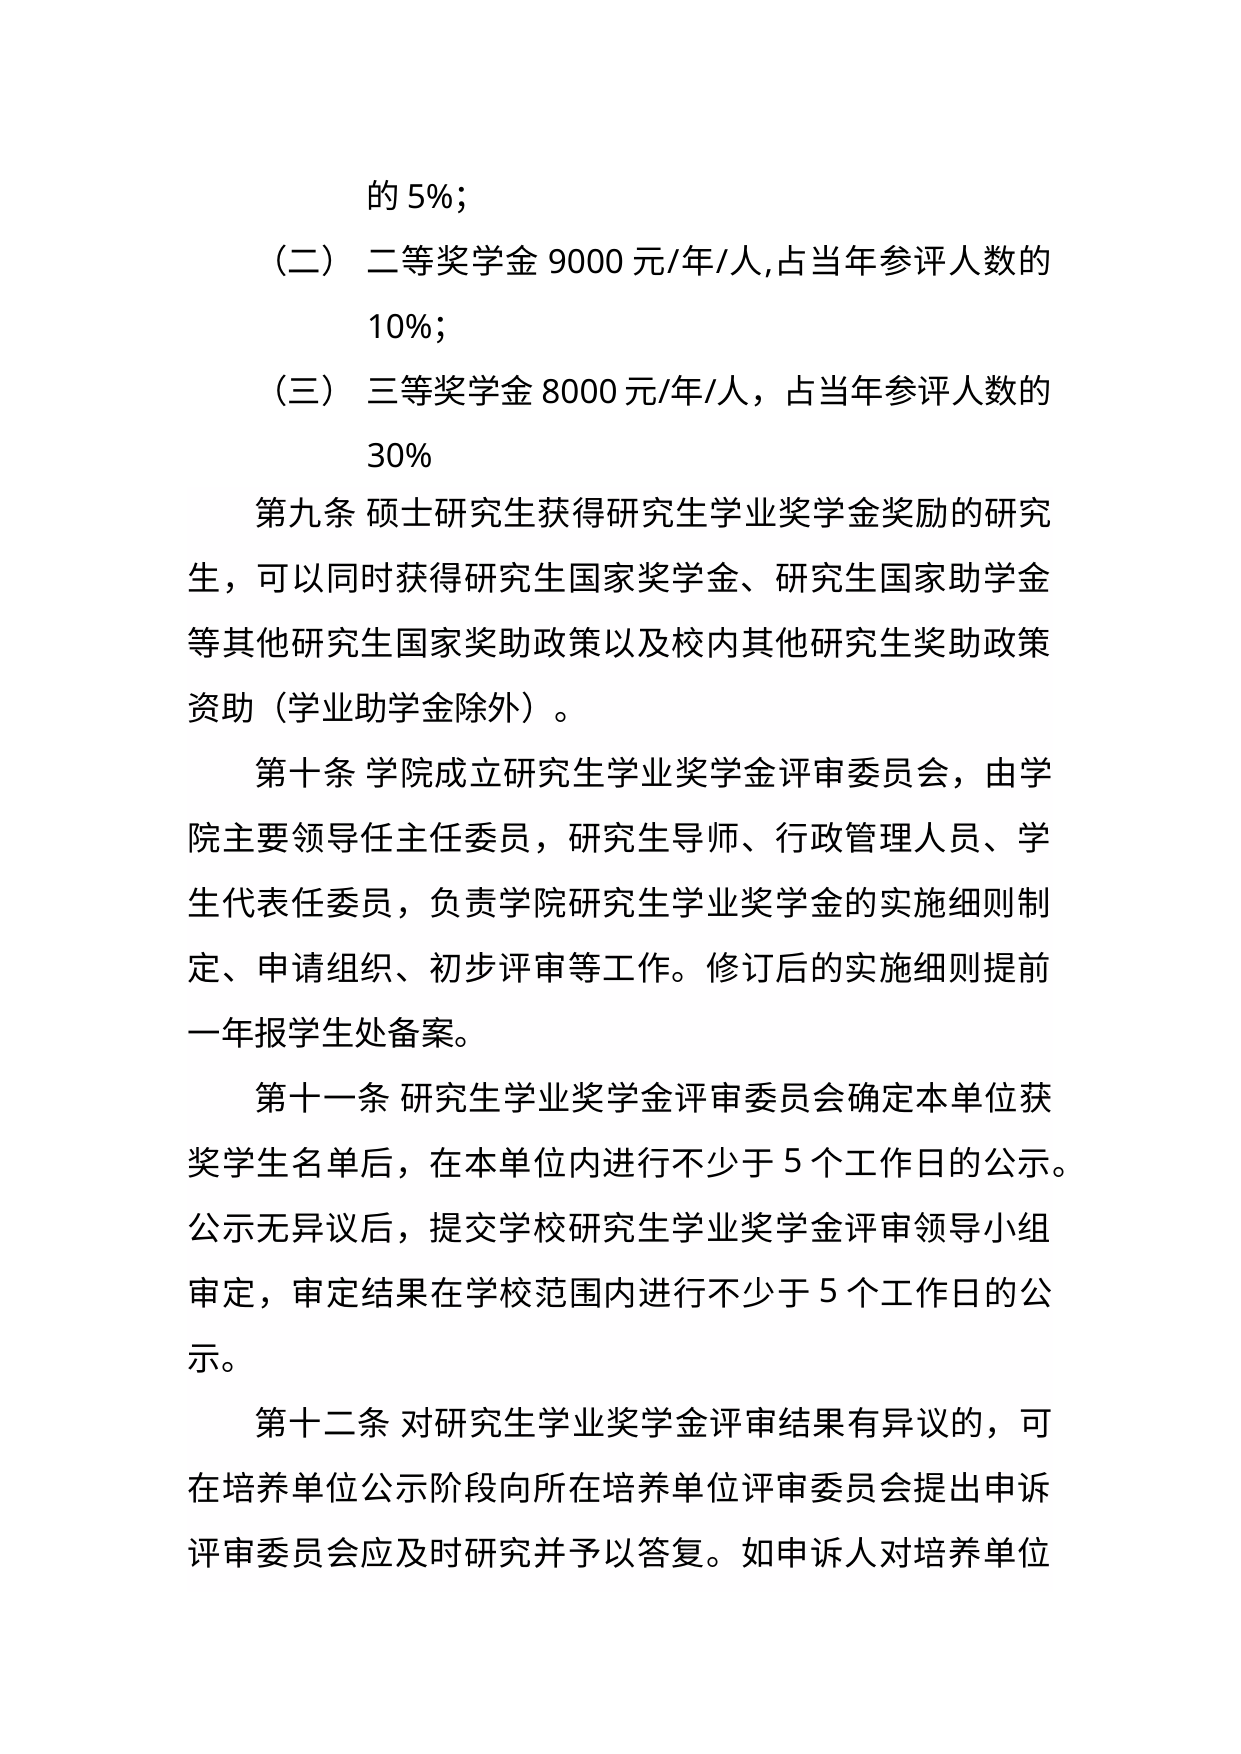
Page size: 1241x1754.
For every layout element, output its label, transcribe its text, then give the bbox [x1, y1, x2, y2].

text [187, 1397, 1053, 1592]
text 第九条 硕士研究生获得研究生学业奖学金奖励的研究生，可以同时获得研究生国家奖学金、研究生国家助学金等其他研究生国家奖助政策以及校内其他研究生奖助政策资助（学业助学金除外）。 [187, 487, 1053, 747]
text 第十一条 研究生学业奖学金评审委员会确定本单位获奖学生名单后，在本单位内进行不少于5个工作日的公示。公示无异议后，提交学校研究生学业奖学金评审领导小组审定，审定结果在学校范围内进行不少于5个工作日的公示。 [187, 1072, 1053, 1397]
text 第十条 学院成立研究生学业奖学金评审委员会，由学院主要领导任主任委员，研究生导师、行政管理人员、学生代表任委员，负责学院研究生学业奖学金的实施细则制定、申请组织、初步评审等工作。修订后的实施细则提前一年报学生处备案。 [187, 747, 1053, 1072]
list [254, 162, 1053, 227]
list 二等奖学金9000元/年/人,占当年参评人数的10%； [254, 227, 1053, 357]
list 三等奖学金8000元/年/人，占当年参评人数的30% [254, 357, 1053, 487]
